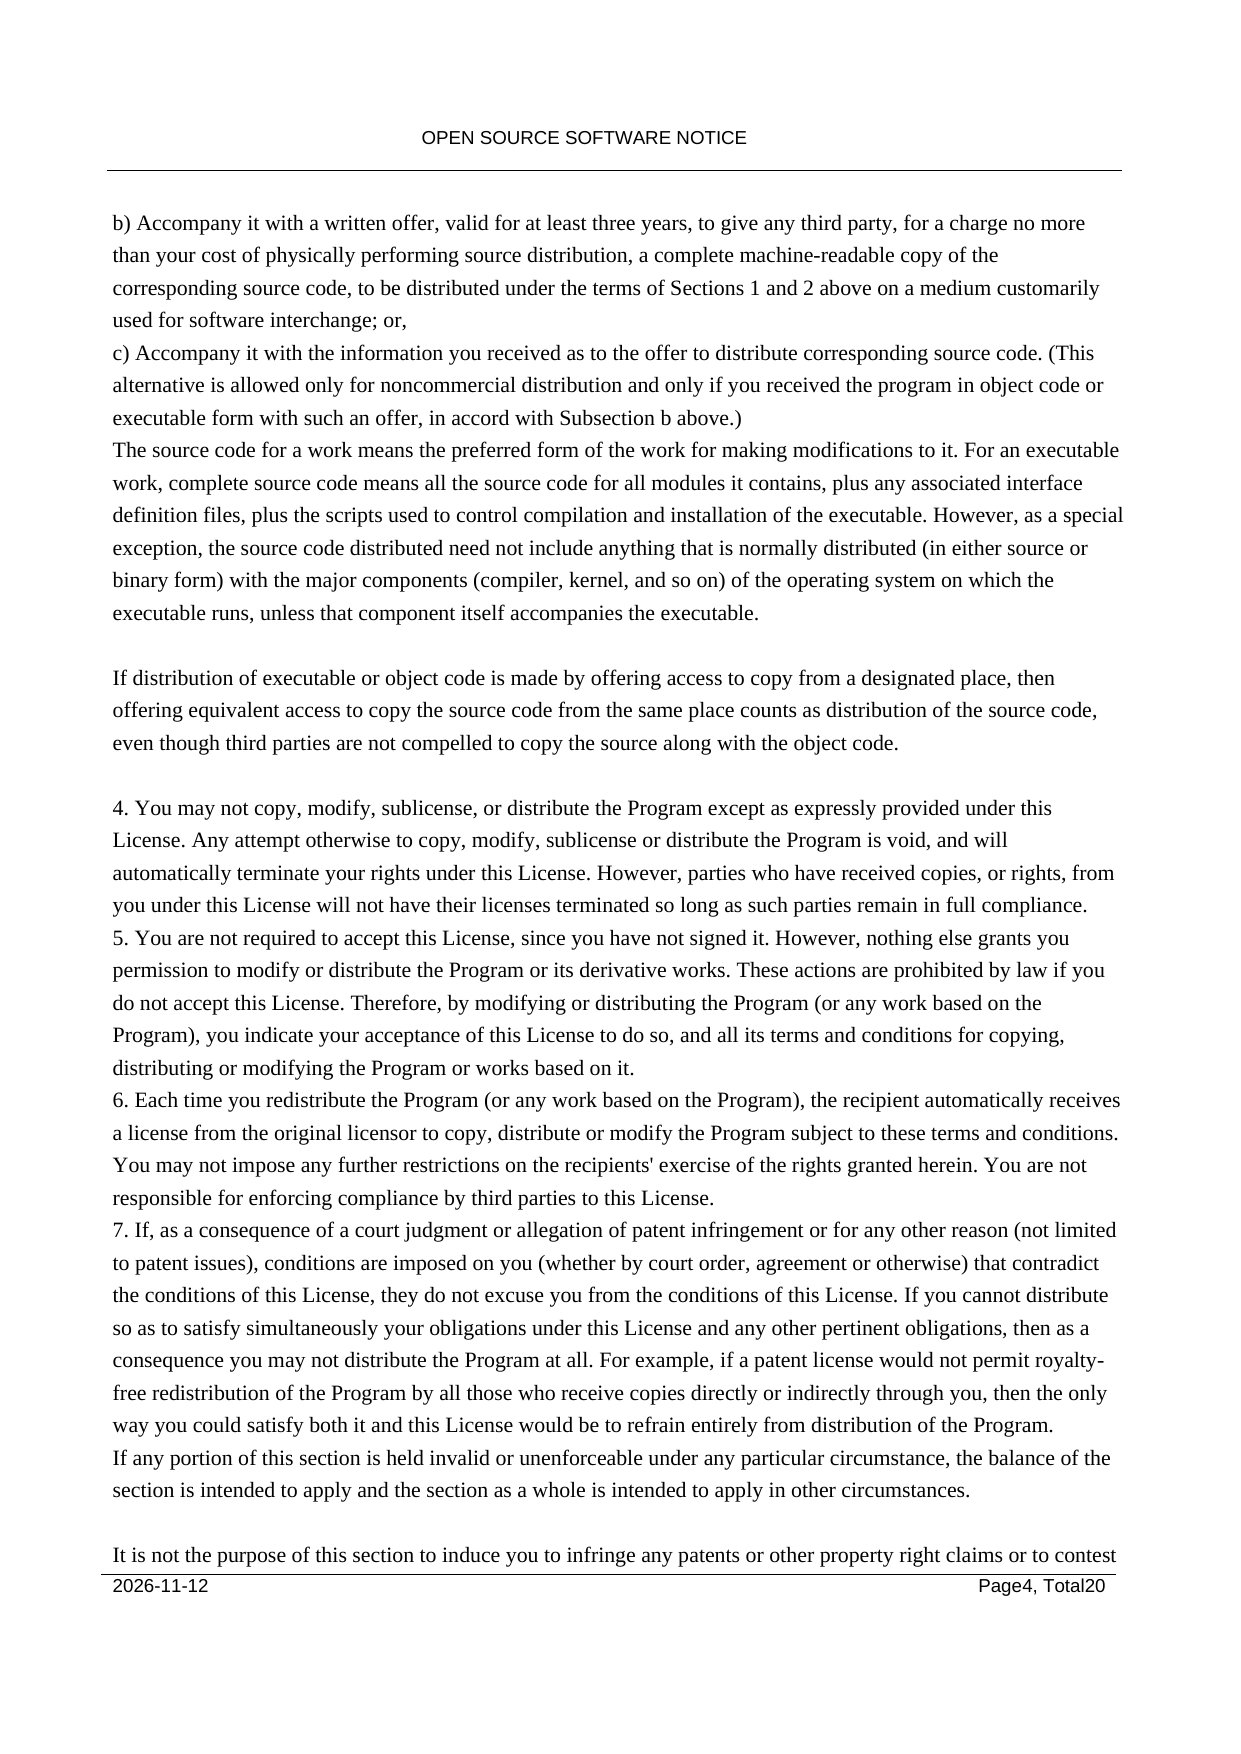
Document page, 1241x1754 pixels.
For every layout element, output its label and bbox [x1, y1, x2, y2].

text [112, 206, 1128, 1571]
